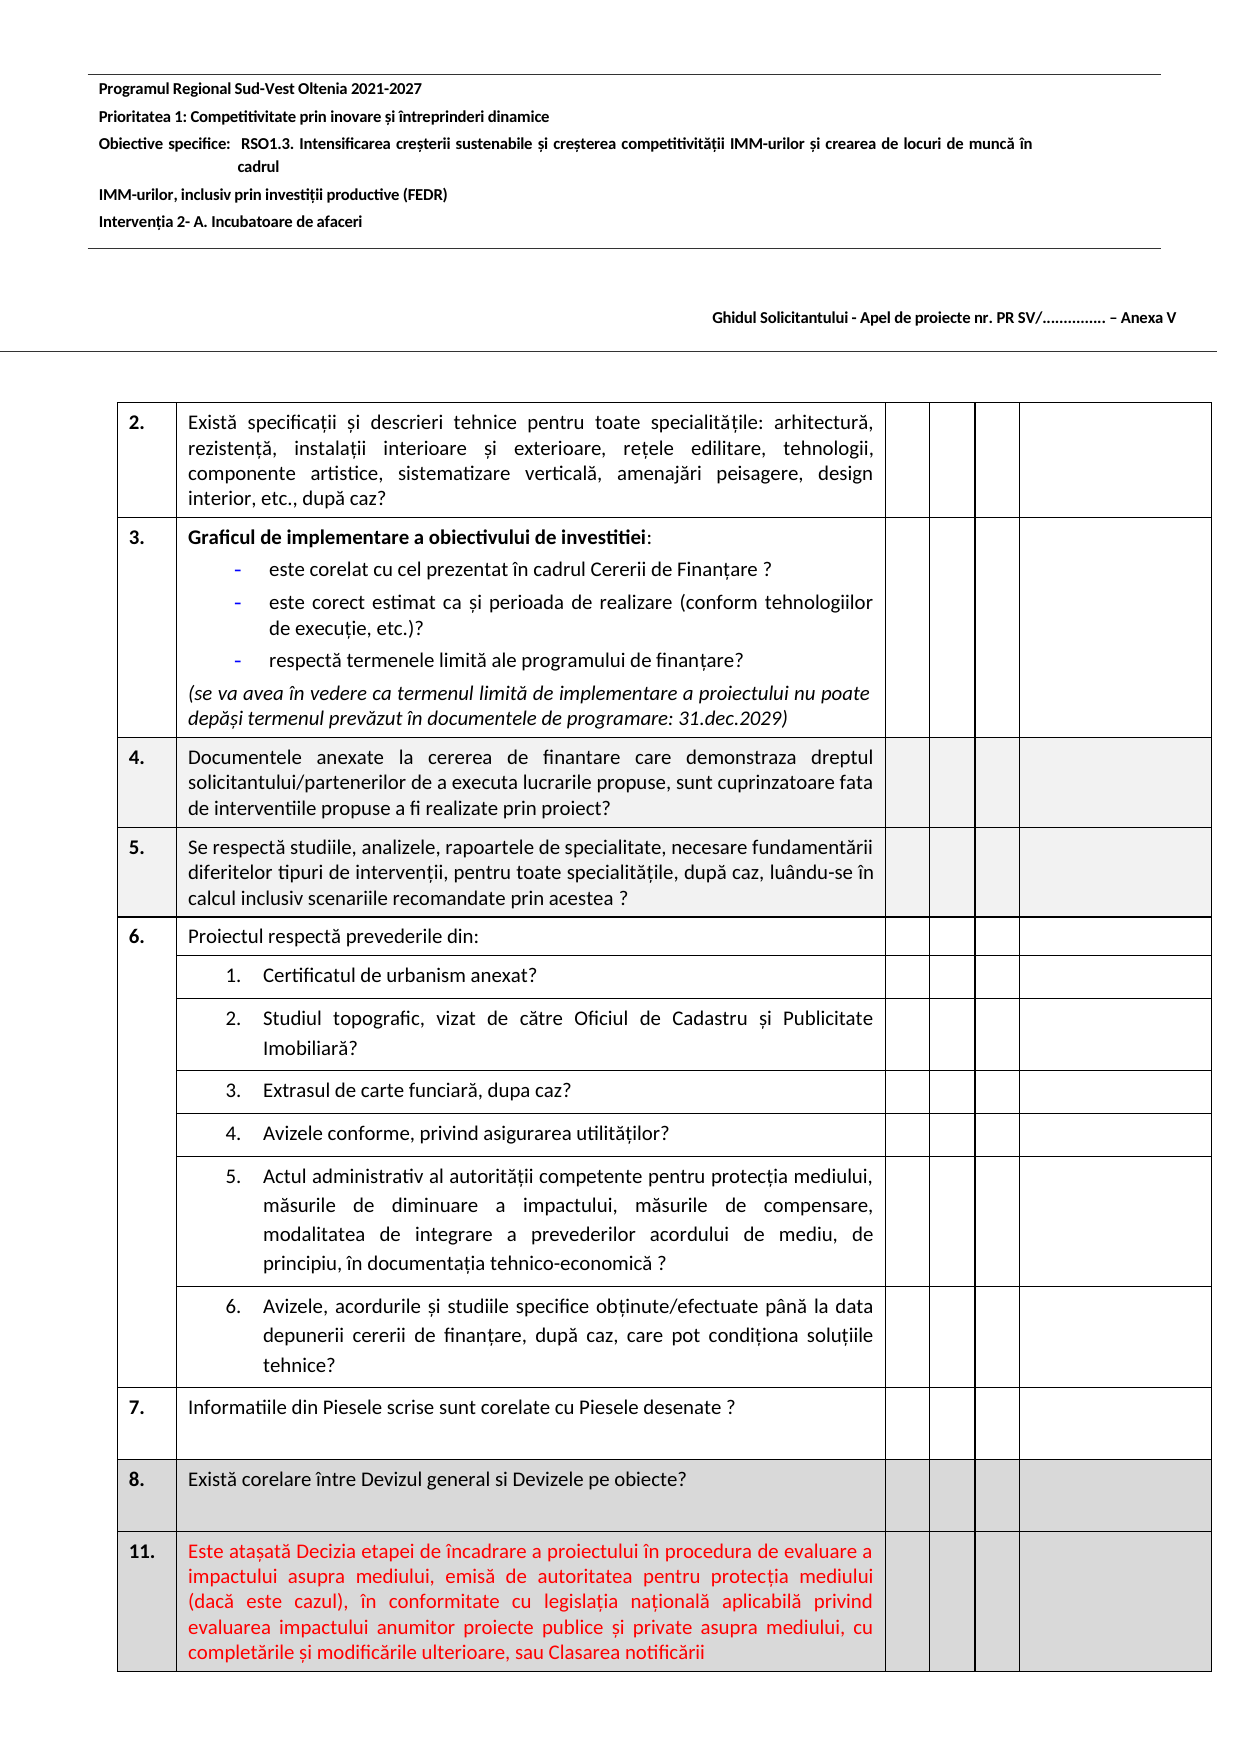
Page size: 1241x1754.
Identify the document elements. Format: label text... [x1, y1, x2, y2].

table_cell [886, 918, 929, 955]
table_cell [976, 1388, 1019, 1459]
table_cell Informatiile din Piesele scrise sunt corelate cu Piesele desenate ? [177, 1388, 885, 1459]
table_cell [930, 828, 974, 916]
table_cell [930, 1114, 974, 1156]
table_cell [930, 403, 974, 517]
table_cell [930, 1071, 974, 1113]
table_cell [930, 1460, 974, 1531]
table_cell [1020, 828, 1211, 916]
table_cell [1020, 1071, 1211, 1113]
table_cell Se respectă studiile, analizele, rapoartele de specialitate, necesare fundamentării diferitelor tipuri de intervenții, pentru toate specialitățile, după caz, luându-se în calcul inclusiv scenariile recomandate prin acestea ? [177, 828, 885, 916]
table_cell [976, 1532, 1019, 1671]
table_cell [930, 918, 974, 955]
table_cell [886, 956, 929, 998]
table_cell [976, 1114, 1019, 1156]
table_cell Documentele anexate la cererea de finantare care demonstraza dreptul solicitantului/partenerilor de a executa lucrarile propuse, sunt cuprinzatoare fata de interventiile propuse a fi realizate prin proiect? [177, 738, 885, 827]
table_cell [886, 1460, 929, 1531]
table_cell [886, 1114, 929, 1156]
table_cell [1020, 918, 1211, 955]
table_cell 11. [118, 1532, 176, 1671]
table_cell Avizele conforme, privind asigurarea utilităţilor? [177, 1114, 885, 1156]
table_cell [1020, 999, 1211, 1070]
table_cell [1020, 738, 1211, 827]
table_cell [1020, 1287, 1211, 1387]
table_cell [118, 828, 176, 916]
table_cell [976, 518, 1019, 737]
table_cell [976, 828, 1019, 916]
table_cell [930, 999, 974, 1070]
table_cell [976, 1157, 1019, 1286]
table_cell [886, 999, 929, 1070]
table_cell [976, 918, 1019, 955]
table_cell [886, 1532, 929, 1671]
table_cell [886, 738, 929, 827]
table_cell [118, 738, 176, 827]
table_cell [118, 518, 176, 737]
table_cell [118, 1388, 176, 1459]
table_cell [976, 1287, 1019, 1387]
table_cell Avizele, acordurile şi studiile specifice obținute/efectuate până la data depunerii cererii de finanțare, după caz, care pot condiţiona soluţiile tehnice? [177, 1287, 885, 1387]
table_cell [976, 738, 1019, 827]
table_cell [976, 956, 1019, 998]
table_cell [886, 1388, 929, 1459]
table_cell [118, 1460, 176, 1531]
table_cell [976, 999, 1019, 1070]
table_cell [886, 1287, 929, 1387]
table_cell [930, 518, 974, 737]
table_cell Certificatul de urbanism anexat? [177, 956, 885, 998]
table_cell [1020, 1532, 1211, 1671]
table_cell [930, 738, 974, 827]
table_cell [886, 403, 929, 517]
table_cell [1020, 1114, 1211, 1156]
table_cell [930, 1532, 974, 1671]
table_cell Există corelare între Devizul general si Devizele pe obiecte? [177, 1460, 885, 1531]
table_cell [930, 1287, 974, 1387]
table_cell [1020, 1388, 1211, 1459]
table_cell Este atașată Decizia etapei de încadrare a proiectului în procedura de evaluare a impactului asupra mediului, emisă de autoritatea pentru protecția mediului (dacă este cazul), în conformitate cu legislaţia naţională aplicabilă privind evaluarea impactului anumitor proiecte publice şi private asupra mediului, cu completările şi modificările ulterioare, sau Clasarea notificării [177, 1532, 885, 1671]
table_cell Proiectul respectă prevederile din: [177, 918, 885, 955]
table_cell Studiul topografic, vizat de către Oficiul de Cadastru şi Publicitate Imobiliară? [177, 999, 885, 1070]
table_cell [886, 1071, 929, 1113]
table_cell [930, 1157, 974, 1286]
table_cell Extrasul de carte funciară, dupa caz? [177, 1071, 885, 1113]
table_cell [1020, 518, 1211, 737]
table_cell [886, 828, 929, 916]
table_cell Există specificaţii şi descrieri tehnice pentru toate specialitățile: arhitectură, rezistență, instalații interioare şi exterioare, rețele edilitare, tehnologii, componente artistice, sistematizare verticală, amenajări peisagere, design interior, etc., după caz? [177, 403, 885, 517]
table_cell [886, 1157, 929, 1286]
table_cell [118, 403, 176, 517]
table_cell [930, 956, 974, 998]
table_cell [1020, 956, 1211, 998]
table_cell [886, 518, 929, 737]
table_cell [118, 918, 176, 1387]
table_cell [1020, 1157, 1211, 1286]
table_cell [976, 1460, 1019, 1531]
table_cell Graficul de implementare a obiectivului de investitiei: este corelat cu cel prezentat în cadrul Cererii de Finanţare ? este corect estimat ca și perioada de realizare (conform tehnologiilor de execuție, etc.)? respectă termenele limită ale programului de finanțare? (se va avea în vedere ca termenul limită de implementare a proiectului nu poate depăşi termenul prevăzut în documentele de programare: 31.dec.2029) [177, 518, 885, 737]
table_cell [976, 1071, 1019, 1113]
table_cell [1020, 403, 1211, 517]
table_cell Actul administrativ al autorităţii competente pentru protecţia mediului, măsurile de diminuare a impactului, măsurile de compensare, modalitatea de integrare a prevederilor acordului de mediu, de principiu, în documentaţia tehnico-economică ? [177, 1157, 885, 1286]
table_cell [1020, 1460, 1211, 1531]
table_cell [930, 1388, 974, 1459]
table_cell [976, 403, 1019, 517]
